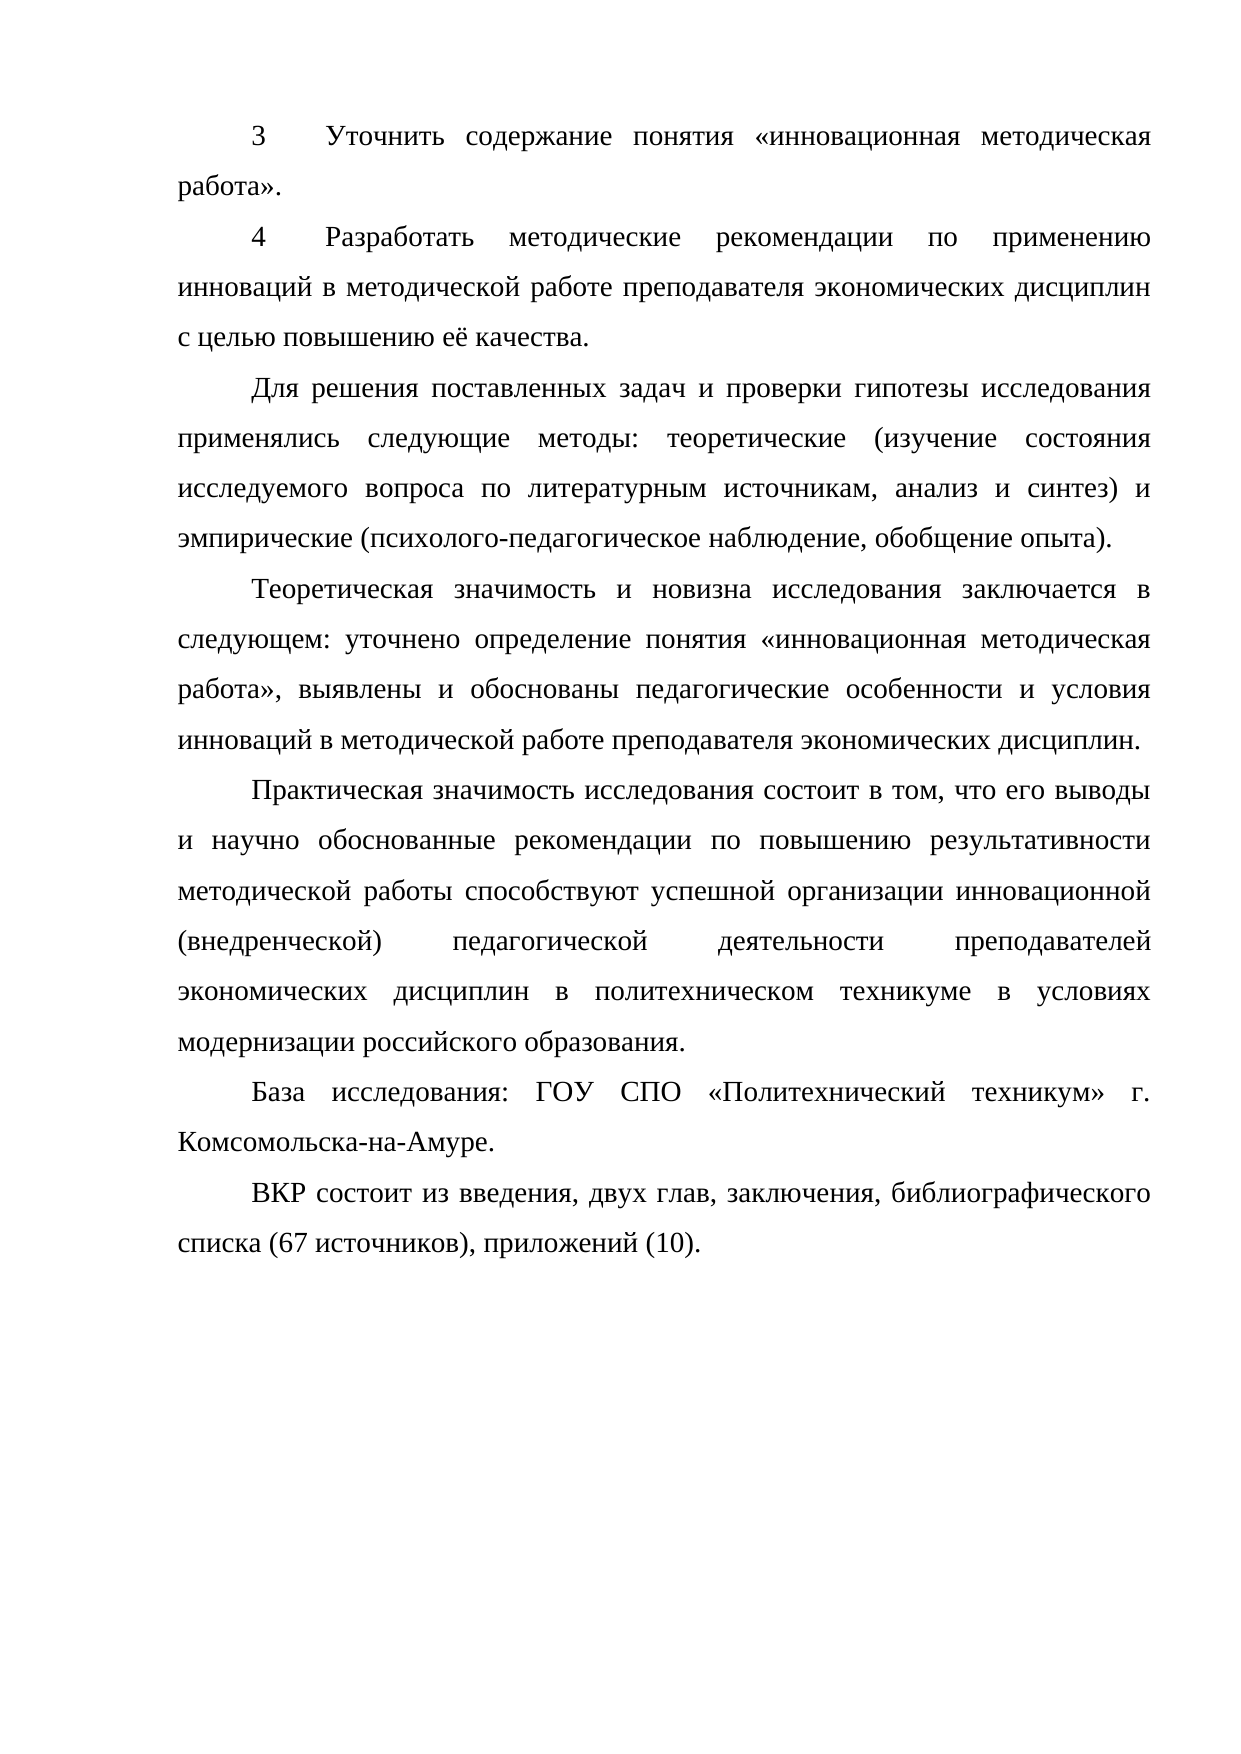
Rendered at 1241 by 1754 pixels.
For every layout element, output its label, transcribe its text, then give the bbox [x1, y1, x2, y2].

list Разработать методические рекомендации по применению инноваций в методической работе преподавателя экономических дисциплин с целью повышению её качества. [177, 219, 1152, 353]
text Для решения поставленных задач и проверки гипотезы исследования применялись следующие методы: теоретические (изучение состояния исследуемого вопроса по литературным источникам, анализ и синтез) и эмпирические (психолого-педагогическое наблюдение, обобщение опыта). [177, 370, 1152, 554]
text Теоретическая значимость и новизна исследования заключается в следующем: уточнено определение понятия «инновационная методическая работа», выявлены и обоснованы педагогические особенности и условия инноваций в методической работе преподавателя экономических дисциплин. [177, 571, 1152, 755]
text Практическая значимость исследования состоит в том, что его выводы и научно обоснованные рекомендации по повышению результативности методической работы способствуют успешной организации инновационной (внедренческой) педагогической деятельности преподавателей экономических дисциплин в политехническом техникуме в условиях модернизации российского образования. [177, 772, 1152, 1057]
text ВКР состоит из введения, двух глав, заключения, библиографического списка (67 источников), приложений (10). [177, 1175, 1152, 1258]
list Уточнить содержание понятия «инновационная методическая работа». [177, 118, 1152, 202]
text База исследования: ГОУ СПО «Политехнический техникум» г. Комсомольска-на-Амуре. [177, 1074, 1152, 1158]
